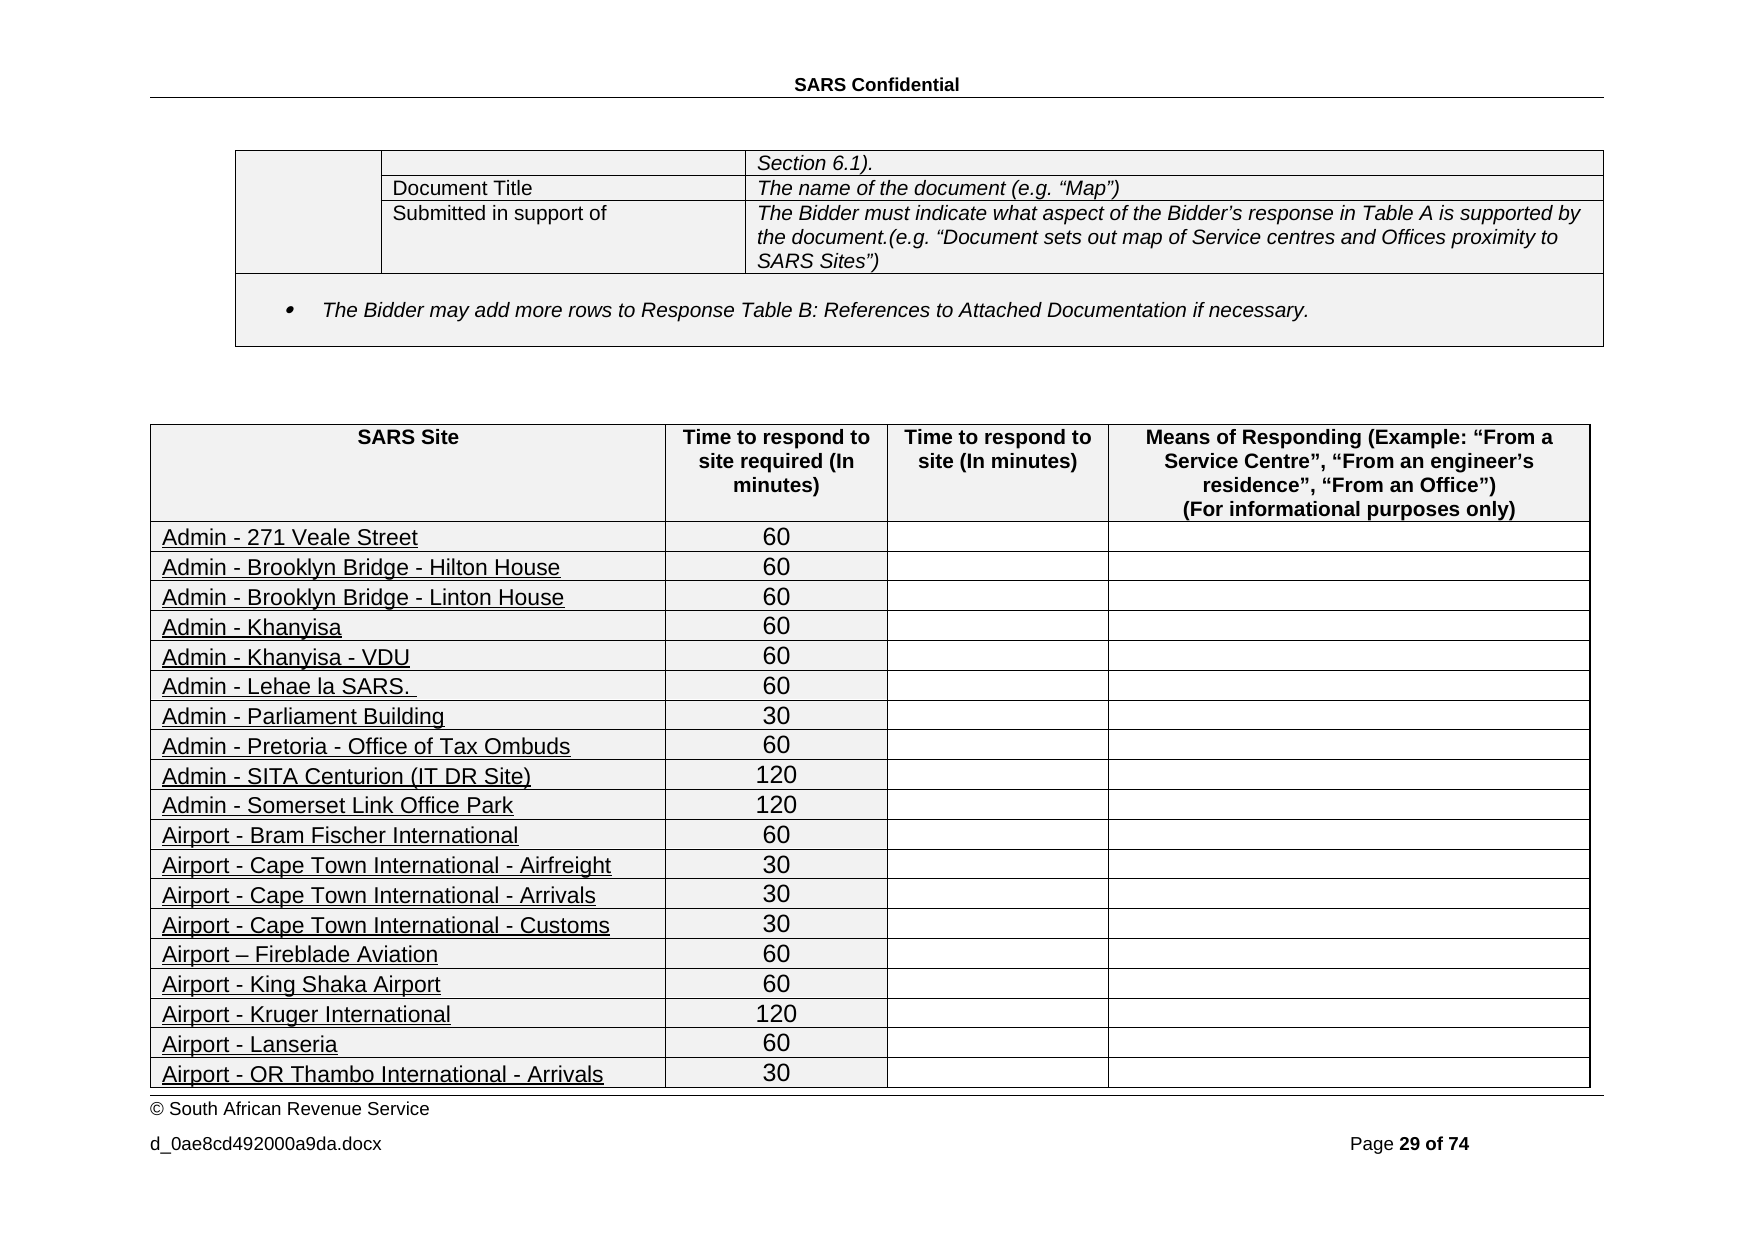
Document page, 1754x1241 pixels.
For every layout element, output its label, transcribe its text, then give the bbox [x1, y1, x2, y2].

table_cell Airport - Cape Town International - Arrivals [151, 879, 665, 908]
table_cell 60 [666, 1028, 887, 1057]
table_cell 120 [666, 999, 887, 1027]
table_cell 30 [666, 850, 887, 878]
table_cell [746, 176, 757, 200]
table_cell [1109, 730, 1589, 759]
table_cell [888, 999, 1108, 1027]
table_cell Reference [382, 151, 745, 175]
table_cell [888, 790, 1108, 819]
table_cell [888, 552, 1108, 580]
table_cell Airport - Cape Town International - Customs [151, 909, 665, 938]
table_cell [1109, 581, 1589, 610]
table_cell 60 [666, 730, 887, 759]
table_cell 120 [666, 760, 887, 789]
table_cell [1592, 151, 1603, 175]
table_cell [1109, 552, 1589, 580]
table_cell [888, 671, 1108, 699]
table_cell [888, 760, 1108, 789]
table_cell [1109, 820, 1589, 848]
table_cell [1109, 850, 1589, 878]
table_cell [1109, 641, 1589, 670]
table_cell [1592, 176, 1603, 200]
table_cell [888, 1028, 1108, 1057]
table_cell 60 [666, 641, 887, 670]
table_cell Airport - King Shaka Airport [151, 969, 665, 997]
table_header Time to respond to site required (In minutes) [666, 425, 887, 521]
table_header SARS Site [151, 425, 665, 521]
table_header Means of Responding (Example: “From a Service Centre”, “From an engineer’s residence”, “From an Office”) (For informational purposes only) [1109, 425, 1589, 521]
table_cell [1109, 939, 1589, 968]
table_cell [1109, 760, 1589, 789]
table_cell 60 [666, 820, 887, 848]
table_cell Airport - Lanseria [151, 1028, 665, 1057]
table_cell Admin - 271 Veale Street [151, 522, 665, 551]
table_cell Admin - Brooklyn Bridge - Hilton House [151, 552, 665, 580]
table_cell [1109, 999, 1589, 1027]
table_cell Admin - Khanyisa [151, 611, 665, 640]
table_cell [888, 1058, 1108, 1087]
table_cell [1109, 879, 1589, 908]
table_cell [1109, 1058, 1589, 1087]
table_cell [1109, 790, 1589, 819]
table_cell 60 [666, 611, 887, 640]
table_cell [888, 730, 1108, 759]
table_cell [888, 701, 1108, 729]
table_cell The Bidder may add more rows to Response Table B: References to Attached Documentation if necessary. [236, 274, 322, 346]
table_cell 30 [666, 909, 887, 938]
table_cell Airport - Cape Town International - Airfreight [151, 850, 665, 878]
table_cell Admin - Lehae la SARS. [151, 671, 665, 699]
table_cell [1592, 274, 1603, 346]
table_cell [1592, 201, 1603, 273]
table_cell [1109, 1028, 1589, 1057]
table_cell Airport - OR Thambo International - Arrivals [151, 1058, 665, 1087]
table_cell [888, 939, 1108, 968]
table_cell 120 [666, 790, 887, 819]
table_cell [888, 850, 1108, 878]
table_cell 60 [666, 522, 887, 551]
table_header Time to respond to site (In minutes) [888, 425, 1108, 521]
table_cell [888, 522, 1108, 551]
table_cell [888, 581, 1108, 610]
table_cell [1109, 671, 1589, 699]
table_cell [888, 820, 1108, 848]
table_cell [888, 879, 1108, 908]
table_cell Admin - SITA Centurion (IT DR Site) [151, 760, 665, 789]
table_cell Submitted in support of [382, 201, 745, 273]
table_cell [1109, 909, 1589, 938]
table_cell Airport - Kruger International [151, 999, 665, 1027]
table_cell [888, 969, 1108, 997]
table_cell 60 [666, 671, 887, 699]
table_cell Admin - Brooklyn Bridge - Linton House [151, 581, 665, 610]
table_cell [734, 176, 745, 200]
table_cell 60 [666, 969, 887, 997]
table_cell [888, 611, 1108, 640]
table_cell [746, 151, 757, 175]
table_cell 30 [666, 1058, 887, 1087]
table_cell 30 [666, 701, 887, 729]
table_cell [888, 641, 1108, 670]
table_cell [1109, 701, 1589, 729]
table_cell Admin - Parliament Building [151, 701, 665, 729]
table_cell 30 [666, 879, 887, 908]
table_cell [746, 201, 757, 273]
table_cell Airport – Fireblade Aviation [151, 939, 665, 968]
table_cell 60 [666, 552, 887, 580]
table_cell [1109, 969, 1589, 997]
table_cell [1109, 611, 1589, 640]
table_cell Admin - Pretoria - Office of Tax Ombuds [151, 730, 665, 759]
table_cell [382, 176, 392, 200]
table_cell Admin - Khanyisa - VDU [151, 641, 665, 670]
table_cell Airport - Bram Fischer International [151, 820, 665, 848]
table_cell [888, 909, 1108, 938]
table_cell [1109, 522, 1589, 551]
table_cell 60 [666, 939, 887, 968]
table_cell Admin - Somerset Link Office Park [151, 790, 665, 819]
table_cell 60 [666, 581, 887, 610]
